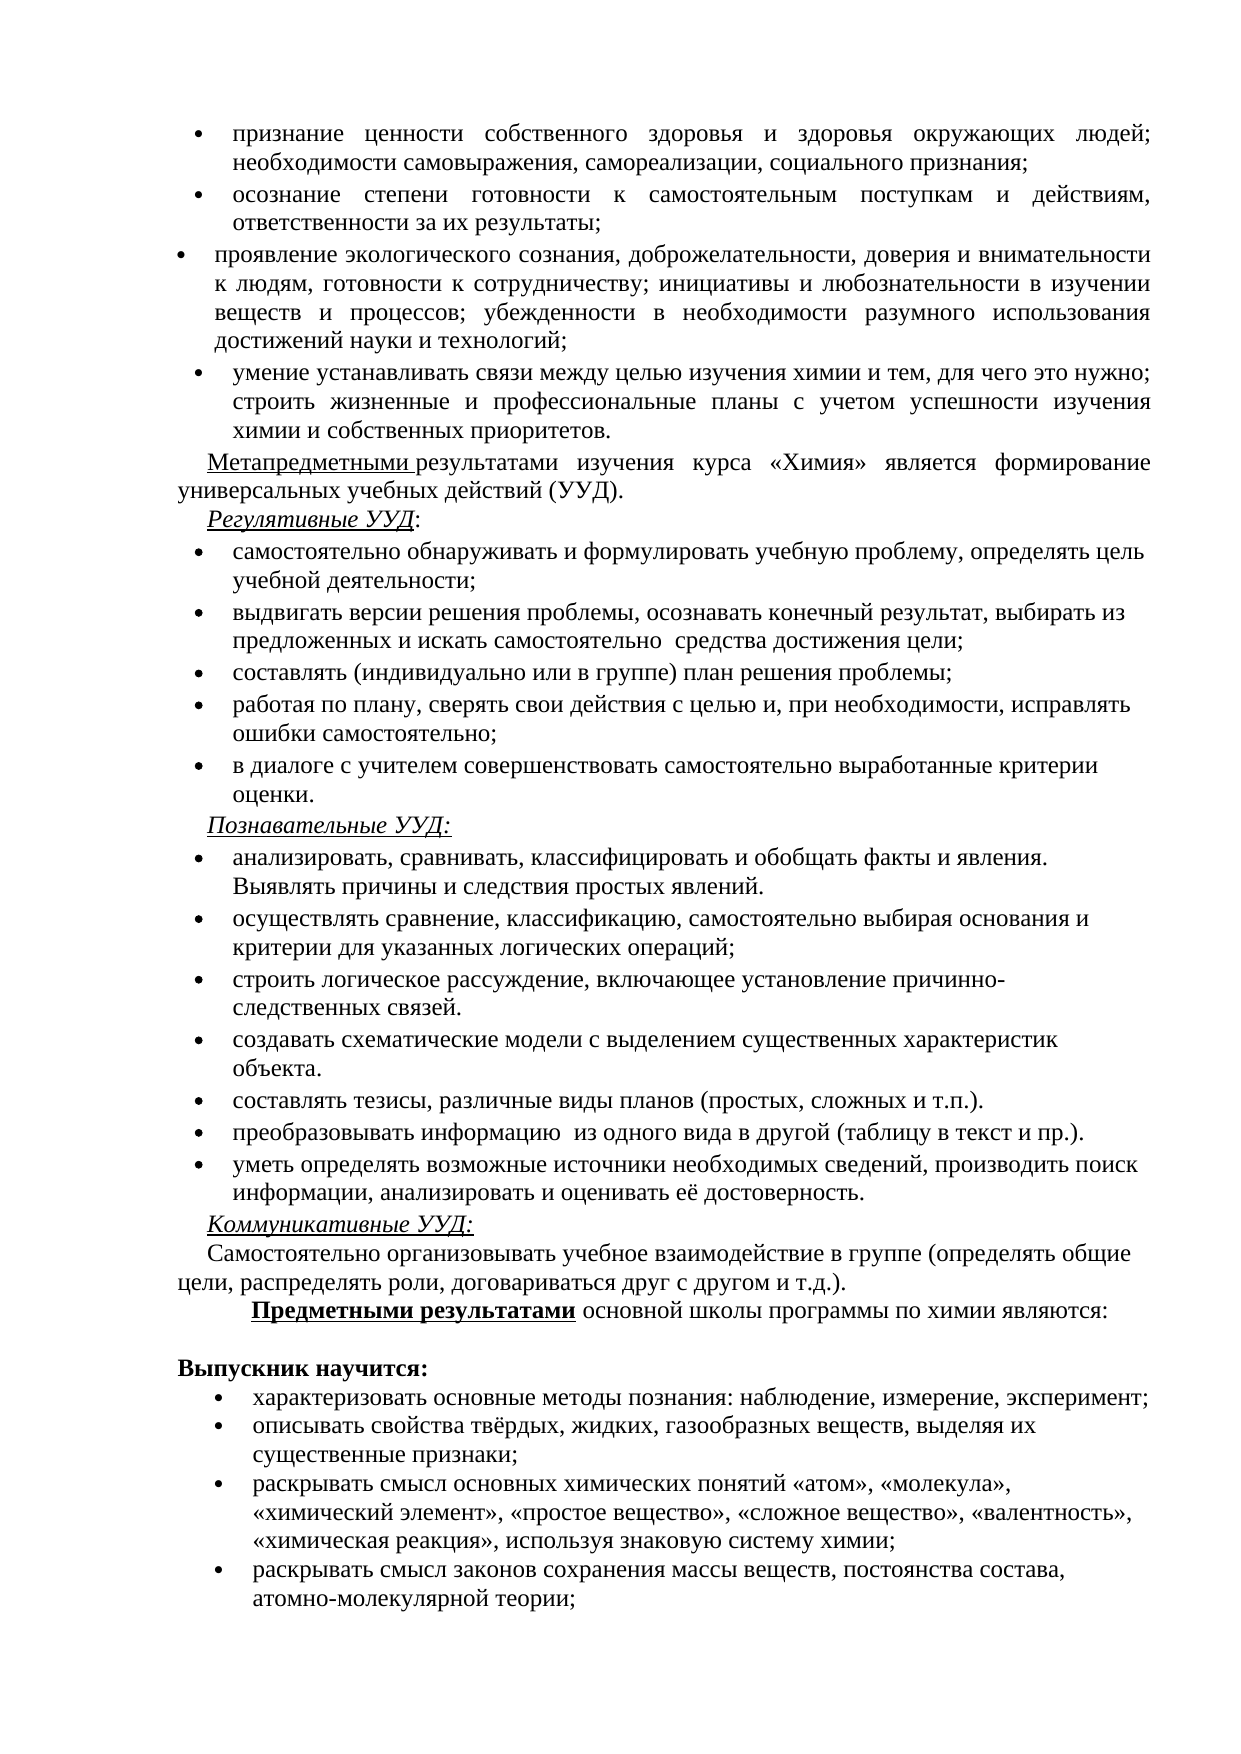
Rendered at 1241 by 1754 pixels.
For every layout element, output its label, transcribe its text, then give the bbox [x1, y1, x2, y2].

text Регулятивные УУД: [177, 504, 1152, 533]
text Предметными результатами основной школы программы по химии являются: [177, 1296, 1152, 1324]
list описывать свойства твёрдых, жидких, газообразных веществ, выделяя их существенные признаки; [215, 1411, 1152, 1468]
list характеризовать основные методы познания: наблюдение, измерение, эксперимент; [215, 1382, 1152, 1411]
list осуществлять сравнение, классификацию, самостоятельно выбирая основания и критерии для указанных логических операций; [195, 903, 1152, 961]
text Выпускник научится: [177, 1353, 1152, 1382]
text Познавательные УУД: [177, 811, 1152, 839]
list самостоятельно обнаруживать и формулировать учебную проблему, определять цель учебной деятельности; [195, 536, 1152, 594]
list преобразовывать информацию из одного вида в другой (таблицу в текст и пр.). [195, 1117, 1152, 1146]
list создавать схематические модели с выделением существенных характеристик объекта. [195, 1024, 1152, 1082]
list умение устанавливать связи между целью изучения химии и тем, для чего это нужно; строить жизненные и профессиональные планы с учетом успешности изучения химии и собственных приоритетов. [195, 357, 1152, 444]
list раскрывать смысл основных химических понятий «атом», «молекула», «химический элемент», «простое вещество», «сложное вещество», «валентность», «химическая реакция», используя знаковую систему химии; [215, 1468, 1152, 1554]
list раскрывать смысл законов сохранения массы веществ, постоянства состава, атомно-молекулярной теории; [215, 1554, 1152, 1612]
list уметь определять возможные источники необходимых сведений, производить поиск информации, анализировать и оценивать её достоверность. [195, 1149, 1152, 1206]
text Самостоятельно организовывать учебное взаимодействие в группе (определять общие цели, распределять роли, договариваться друг с другом и т.д.). [177, 1238, 1152, 1296]
list признание ценности собственного здоровья и здоровья окружающих людей; необходимости самовыражения, самореализации, социального признания; [195, 118, 1152, 176]
list выдвигать версии решения проблемы, осознавать конечный результат, выбирать из предложенных и искать самостоятельно средства достижения цели; [195, 597, 1152, 654]
list анализировать, сравнивать, классифицировать и обобщать факты и явления. Выявлять причины и следствия простых явлений. [195, 842, 1152, 900]
list составлять тезисы, различные виды планов (простых, сложных и т.п.). [195, 1085, 1152, 1114]
list проявление экологического сознания, доброжелательности, доверия и внимательности к людям, готовности к сотрудничеству; инициативы и любознательности в изучении веществ и процессов; убежденности в необходимости разумного использования достижений науки и технологий; [177, 239, 1152, 354]
list строить логическое рассуждение, включающее установление причинно-следственных связей. [195, 964, 1152, 1021]
list в диалоге с учителем совершенствовать самостоятельно выработанные критерии оценки. [195, 750, 1152, 807]
text Коммуникативные УУД: [177, 1209, 1152, 1238]
list работая по плану, сверять свои действия с целью и, при необходимости, исправлять ошибки самостоятельно; [195, 689, 1152, 747]
list составлять (индивидуально или в группе) план решения проблемы; [195, 657, 1152, 686]
list осознание степени готовности к самостоятельным поступкам и действиям, ответственности за их результаты; [195, 179, 1152, 236]
text Метапредметными результатами изучения курса «Химия» является формирование универсальных учебных действий (УУД). [177, 447, 1152, 504]
